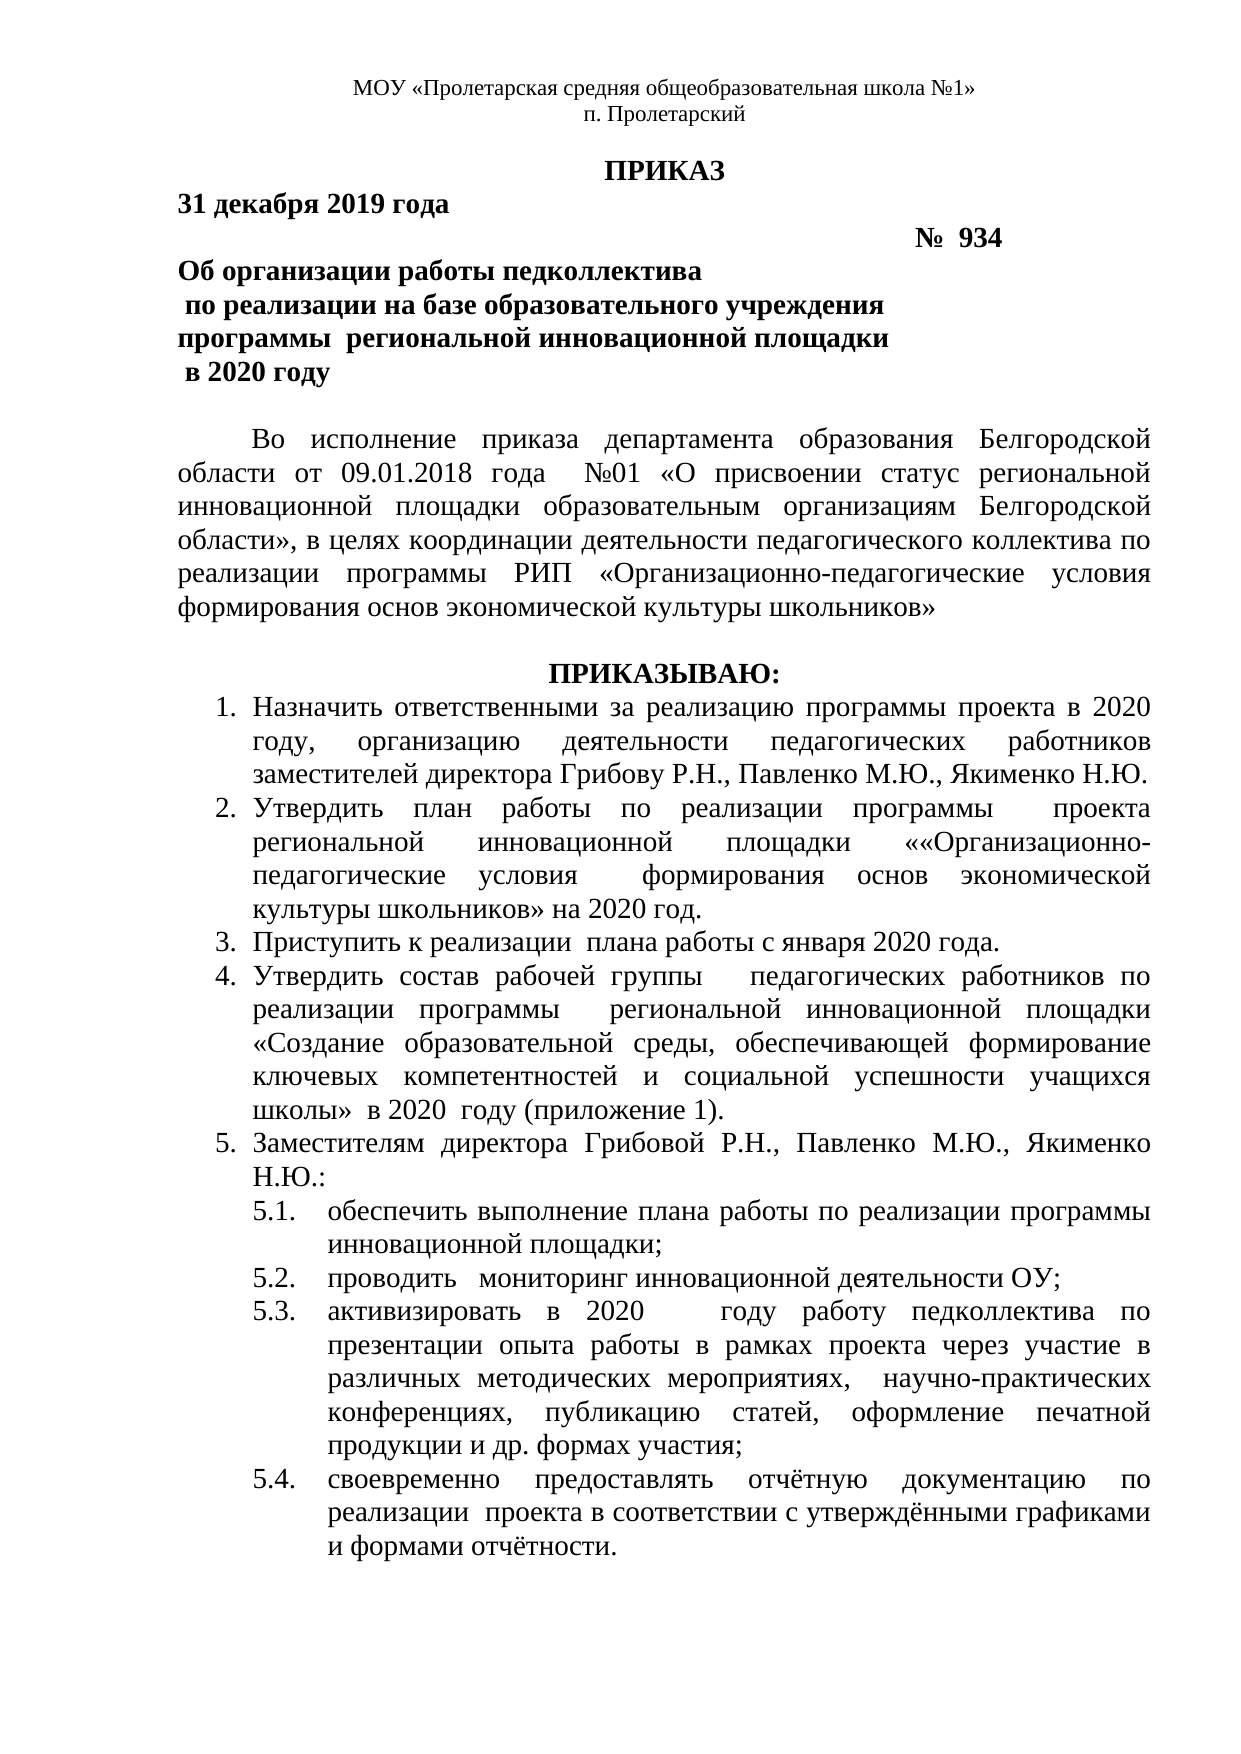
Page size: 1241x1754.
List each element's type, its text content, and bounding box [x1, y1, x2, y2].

text в 2020 году [177, 354, 1152, 388]
list Утвердить состав рабочей группы педагогических работников по реализации программы региональной инновационной площадки «Создание образовательной среды, обеспечивающей формирование ключевых компетентностей и социальной успешности учащихся школы» в 2020 году (приложение 1). [215, 958, 1152, 1126]
text ПРИКАЗ [177, 153, 1152, 186]
text Об организации работы педколлектива [177, 253, 1152, 287]
text 31 декабря 2019 года [177, 186, 1152, 220]
list Приступить к реализации плана работы с января 2020 года. [215, 924, 1152, 958]
list обеспечить выполнение плана работы по реализации программы инновационной площадки; [252, 1193, 1152, 1260]
text № 934 [177, 220, 1152, 253]
list активизировать в 2020 году работу педколлектива по презентации опыта работы в рамках проекта через участие в различных методических мероприятиях, научно-практических конференциях, публикацию статей, оформление печатной продукции и др. формах участия; [252, 1293, 1152, 1461]
list Утвердить план работы по реализации программы проекта региональной инновационной площадки ««Организационно-педагогические условия формирования основ экономической культуры школьников» на 2020 год. [215, 790, 1152, 924]
list своевременно предоставлять отчётную документацию по реализации проекта в соответствии с утверждёнными графиками и формами отчётности. [252, 1461, 1152, 1562]
list Назначить ответственными за реализацию программы проекта в 2020 году, организацию деятельности педагогических работников заместителей директора Грибову Р.Н., Павленко М.Ю., Якименко Н.Ю. [215, 689, 1152, 790]
text по реализации на базе образовательного учреждения [177, 287, 1152, 321]
list Заместителям директора Грибовой Р.Н., Павленко М.Ю., Якименко Н.Ю.: [215, 1126, 1152, 1193]
text программы региональной инновационной площадки [177, 321, 1152, 354]
list проводить мониторинг инновационной деятельности ОУ; [252, 1260, 1152, 1293]
text ПРИКАЗЫВАЮ: [177, 656, 1152, 689]
text Во исполнение приказа департамента образования Белгородской области от 09.01.2018 года №01 «О присвоении статус региональной инновационной площадки образовательным организациям Белгородской области», в целях координации деятельности педагогического коллектива по реализации программы РИП «Организационно-педагогические условия формирования основ экономической культуры школьников» [177, 421, 1152, 622]
